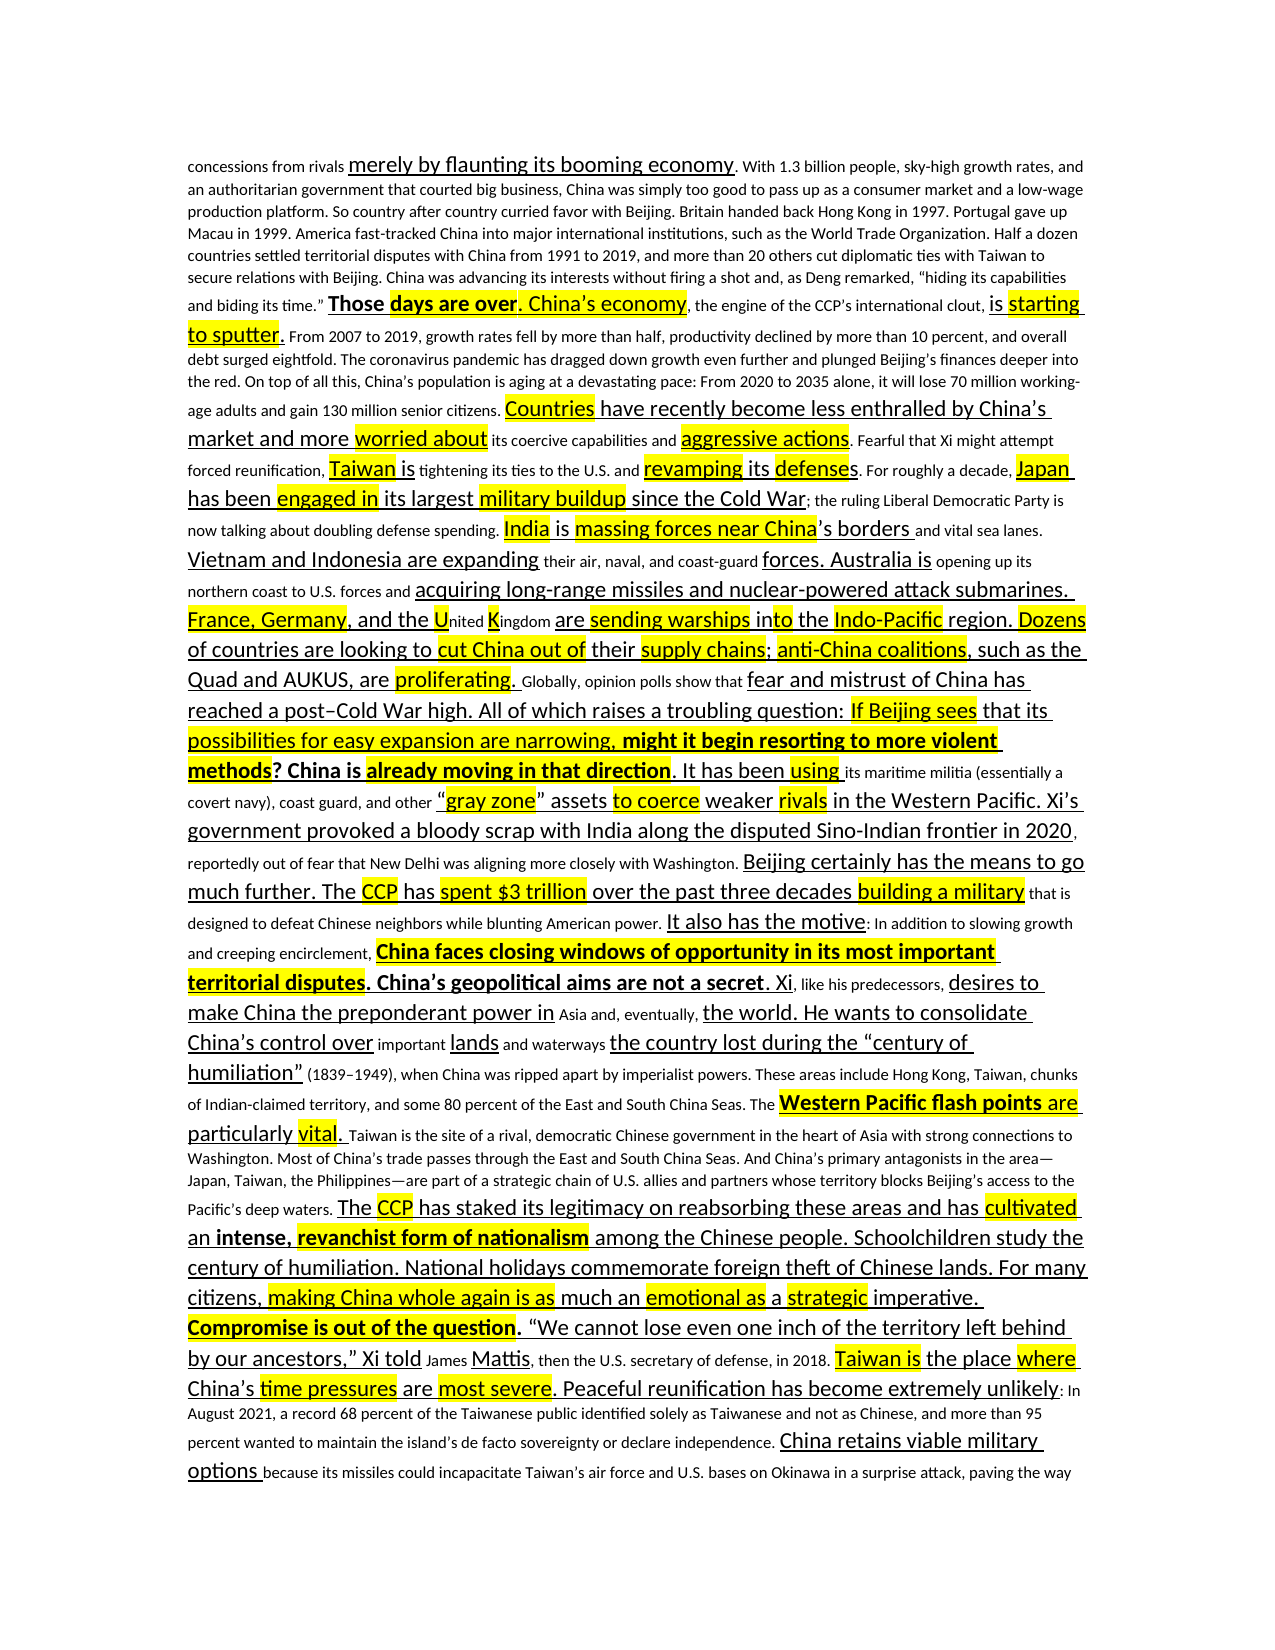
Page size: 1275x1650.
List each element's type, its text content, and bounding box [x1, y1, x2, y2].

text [187, 660, 1087, 1277]
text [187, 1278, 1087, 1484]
